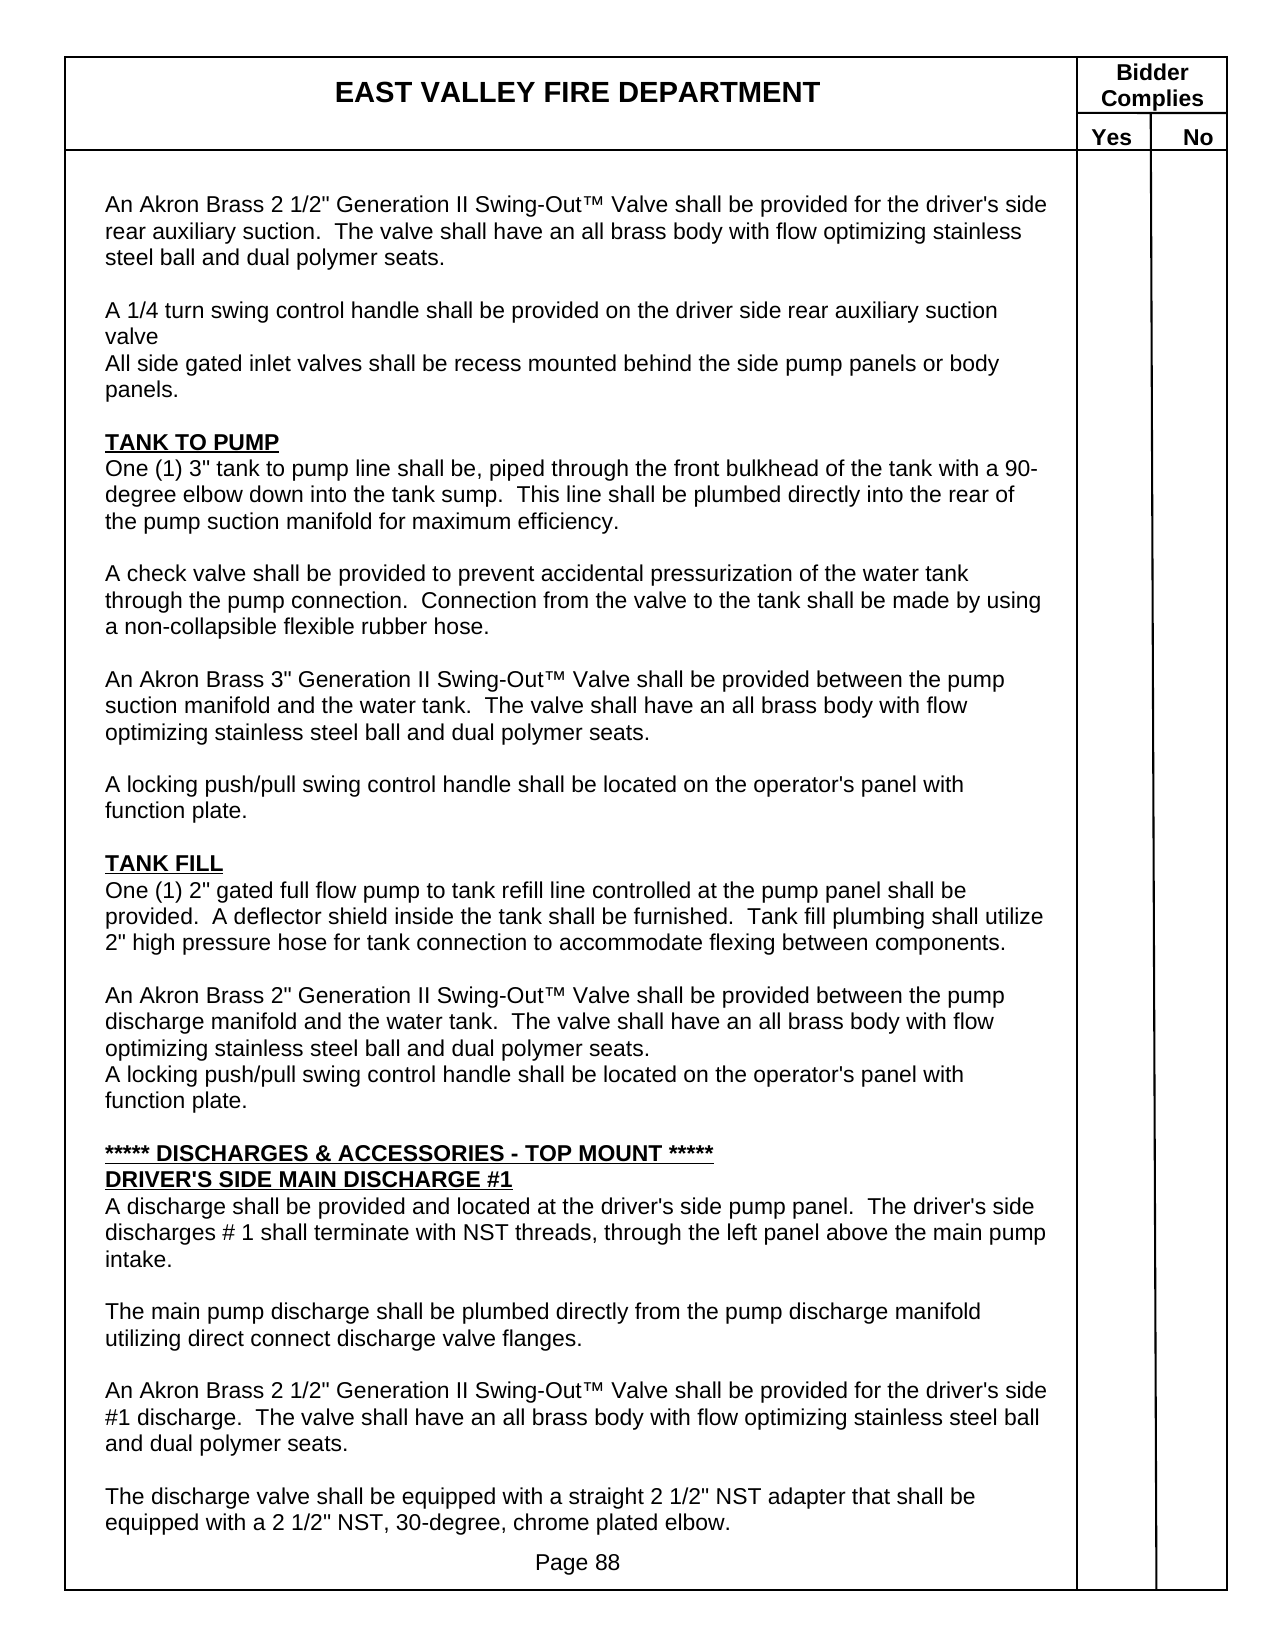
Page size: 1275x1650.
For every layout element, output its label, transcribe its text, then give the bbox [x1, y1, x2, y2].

text A locking push/pull swing control handle shall be located on the operator's panel with function plate. [105, 771, 1050, 824]
text A check valve shall be provided to prevent accidental pressurization of the water tank through the pump connection. Connection from the valve to the tank shall be made by using a non-collapsible flexible rubber hose. [105, 560, 1050, 639]
subtitle TANK FILL [105, 850, 1050, 877]
text The discharge valve shall be equipped with a straight 2 1/2" NST adapter that shall be equipped with a 2 1/2" NST, 30-degree, chrome plated elbow. [105, 1483, 1050, 1535]
text A 1/4 turn swing control handle shall be provided on the driver side rear auxiliary suction valve [105, 297, 1050, 349]
text A discharge shall be provided and located at the driver's side pump panel. The driver's side discharges # 1 shall terminate with NST threads, through the left panel above the main pump intake. [105, 1193, 1050, 1272]
text The main pump discharge shall be plumbed directly from the pump discharge manifold utilizing direct connect discharge valve flanges. [105, 1298, 1050, 1351]
text One (1) 2" gated full flow pump to tank refill line controlled at the pump panel shall be provided. A deflector shield inside the tank shall be furnished. Tank fill plumbing shall utilize 2" high pressure hose for tank connection to accommodate flexing between components. [105, 877, 1050, 956]
text An Akron Brass 2 1/2" Generation II Swing-Out™ Valve shall be provided for the driver's side #1 discharge. The valve shall have an all brass body with flow optimizing stainless steel ball and dual polymer seats. [105, 1377, 1050, 1456]
text An Akron Brass 2" Generation II Swing-Out™ Valve shall be provided between the pump discharge manifold and the water tank. The valve shall have an all brass body with flow optimizing stainless steel ball and dual polymer seats. [105, 982, 1050, 1061]
text An Akron Brass 3" Generation II Swing-Out™ Valve shall be provided between the pump suction manifold and the water tank. The valve shall have an all brass body with flow optimizing stainless steel ball and dual polymer seats. [105, 666, 1050, 745]
text All side gated inlet valves shall be recess mounted behind the side pump panels or body panels. [105, 349, 1050, 402]
text One (1) 3" tank to pump line shall be, piped through the front bulkhead of the tank with a 90-degree elbow down into the tank sump. This line shall be plumbed directly into the rear of the pump suction manifold for maximum efficiency. [105, 455, 1050, 534]
subtitle DRIVER'S SIDE MAIN DISCHARGE #1 [105, 1166, 1050, 1193]
subtitle TANK TO PUMP [105, 428, 1050, 455]
text An Akron Brass 2 1/2" Generation II Swing-Out™ Valve shall be provided for the driver's side rear auxiliary suction. The valve shall have an all brass body with flow optimizing stainless steel ball and dual polymer seats. [105, 191, 1050, 270]
subtitle ***** DISCHARGES & ACCESSORIES - TOP MOUNT ***** [105, 1140, 1050, 1166]
text A locking push/pull swing control handle shall be located on the operator's panel with function plate. [105, 1061, 1050, 1114]
